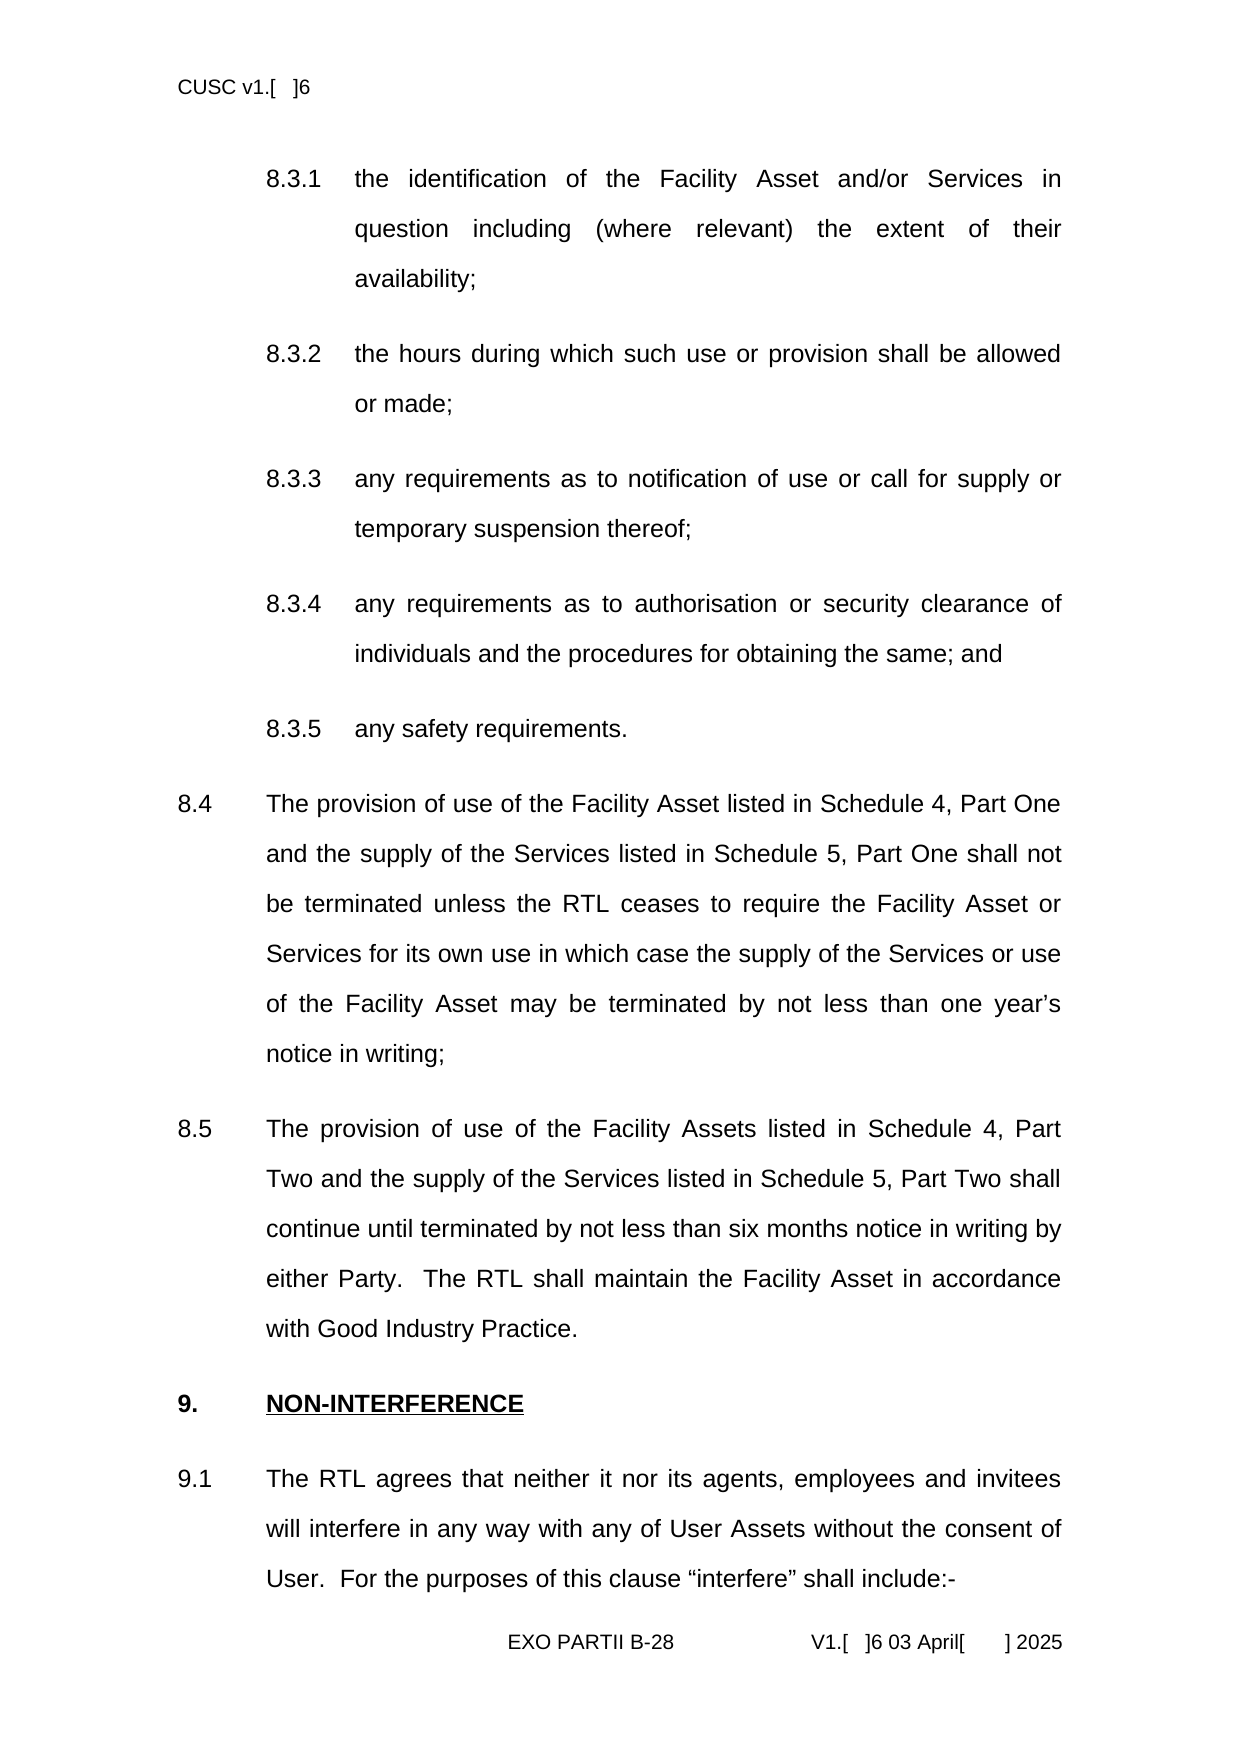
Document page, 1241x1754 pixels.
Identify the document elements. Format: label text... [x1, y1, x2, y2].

text 8.3.5 any safety requirements. [266, 698, 1063, 748]
text 9.1 The RTL agrees that neither it nor its agents, employees and invitees will interfere in any way with any of User Assets without the consent of User. For the purposes of this clause “interfere” shall include:- [177, 1448, 1063, 1598]
text 8.3.1 the identification of the Facility Asset and/or Services in question including (where relevant) the extent of their availability; [266, 148, 1063, 298]
text 8.5 The provision of use of the Facility Assets listed in Schedule 4, Part Two and the supply of the Services listed in Schedule 5, Part Two shall continue until terminated by not less than six months notice in writing by either Party. The RTL shall maintain the Facility Asset in accordance with Good Industry Practice. [177, 1098, 1063, 1348]
text 8.3.4 any requirements as to authorisation or security clearance of individuals and the procedures for obtaining the same; and [266, 573, 1063, 673]
text 8.3.3 any requirements as to notification of use or call for supply or temporary suspension thereof; [266, 448, 1063, 548]
text 8.3.2 the hours during which such use or provision shall be allowed or made; [266, 323, 1063, 423]
text 9. NON-INTERFERENCE [177, 1373, 1063, 1423]
text 8.4 The provision of use of the Facility Asset listed in Schedule 4, Part One and the supply of the Services listed in Schedule 5, Part One shall not be terminated unless the RTL ceases to require the Facility Asset or Services for its own use in which case the supply of the Services or use of the Facility Asset may be terminated by not less than one year’s notice in writing; [177, 773, 1063, 1073]
